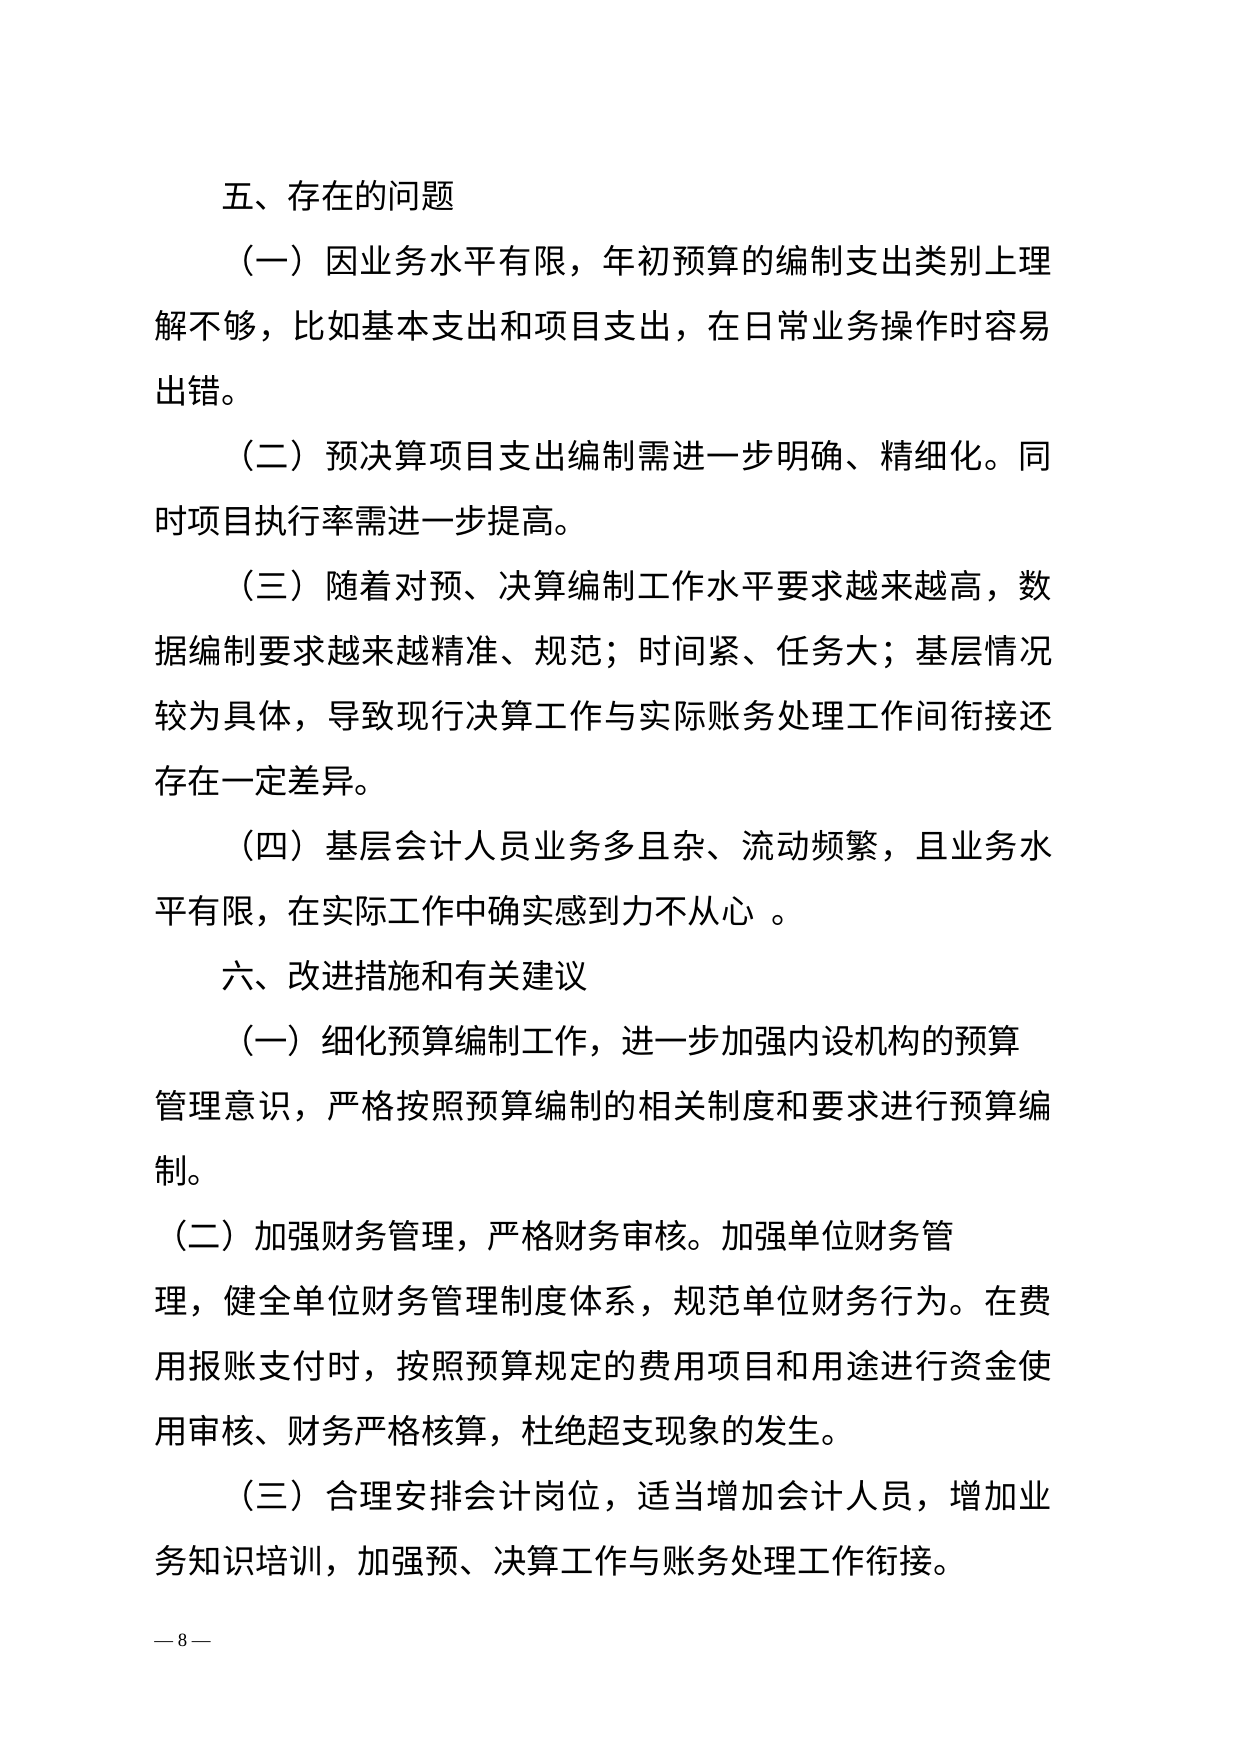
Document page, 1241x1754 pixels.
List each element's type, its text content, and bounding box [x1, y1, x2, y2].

text （四）基层会计人员业务多且杂、流动频繁，且业务水平有限，在实际工作中确实感到力不从心 。 [154, 812, 1053, 942]
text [154, 1462, 1053, 1592]
list 理，健全单位财务管理制度体系，规范单位财务行为。在费用报账支付时，按照预算规定的费用项目和用途进行资金使用审核、财务严格核算，杜绝超支现象的发生。 [154, 1267, 1053, 1462]
text （二）预决算项目支出编制需进一步明确、精细化。同时项目执行率需进一步提高。 [154, 422, 1053, 552]
text 六、改进措施和有关建议 [154, 942, 1053, 1007]
list 管理意识，严格按照预算编制的相关制度和要求进行预算编制。 [154, 1072, 1053, 1202]
list （一）细化预算编制工作，进一步加强内设机构的预算 [221, 1007, 1053, 1072]
list （二）加强财务管理，严格财务审核。加强单位财务管 [154, 1202, 1053, 1267]
text （一）因业务水平有限，年初预算的编制支出类别上理解不够，比如基本支出和项目支出，在日常业务操作时容易出错。 [154, 227, 1053, 422]
text （三）随着对预、决算编制工作水平要求越来越高，数据编制要求越来越精准、规范；时间紧、任务大；基层情况较为具体，导致现行决算工作与实际账务处理工作间衔接还存在一定差异。 [154, 552, 1053, 812]
text 五、存在的问题 [154, 162, 1053, 227]
